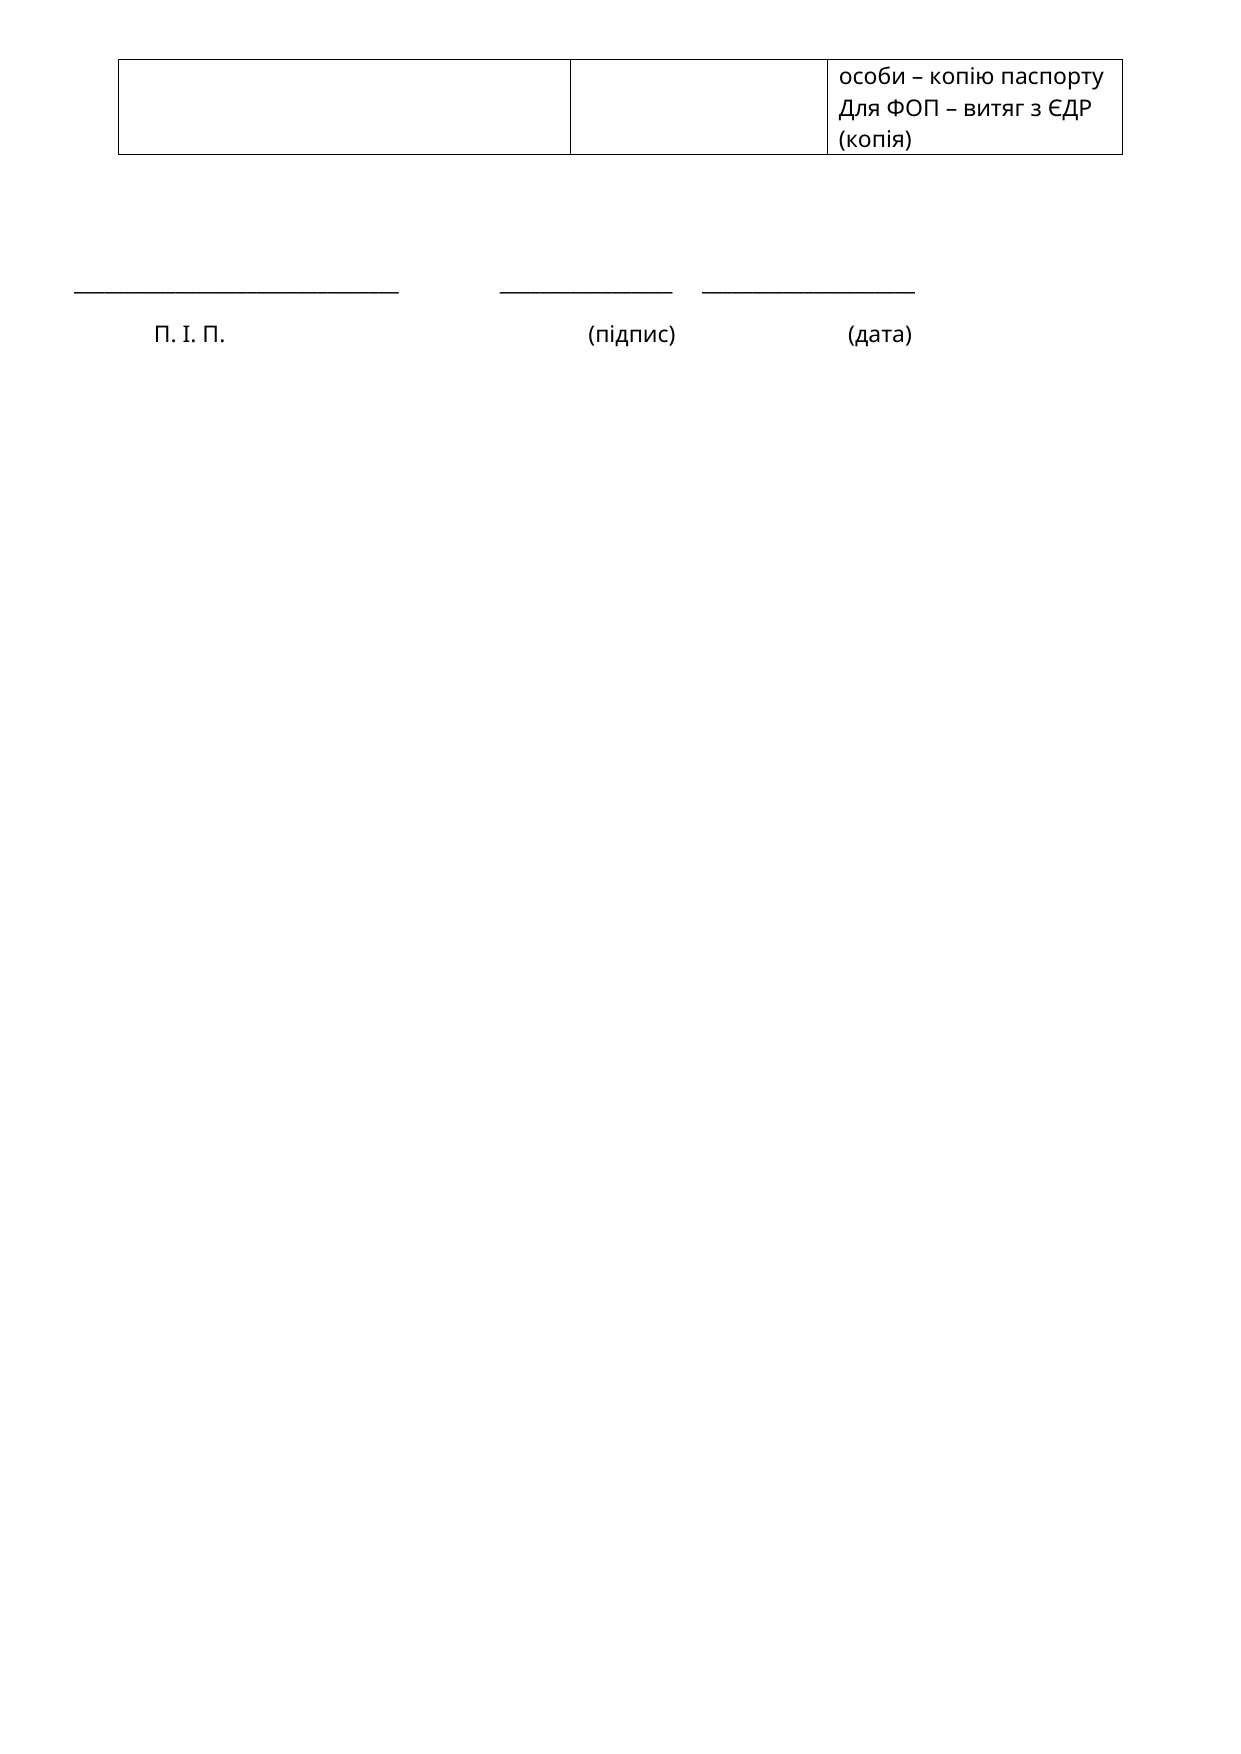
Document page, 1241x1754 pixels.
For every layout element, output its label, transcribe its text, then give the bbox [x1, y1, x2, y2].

text ________________________________ _________________ _____________________ [74, 266, 1167, 297]
table_cell [571, 60, 827, 154]
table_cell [828, 60, 1122, 154]
text П. І. П. (підпис) (дата) [148, 318, 1167, 349]
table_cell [119, 60, 570, 154]
